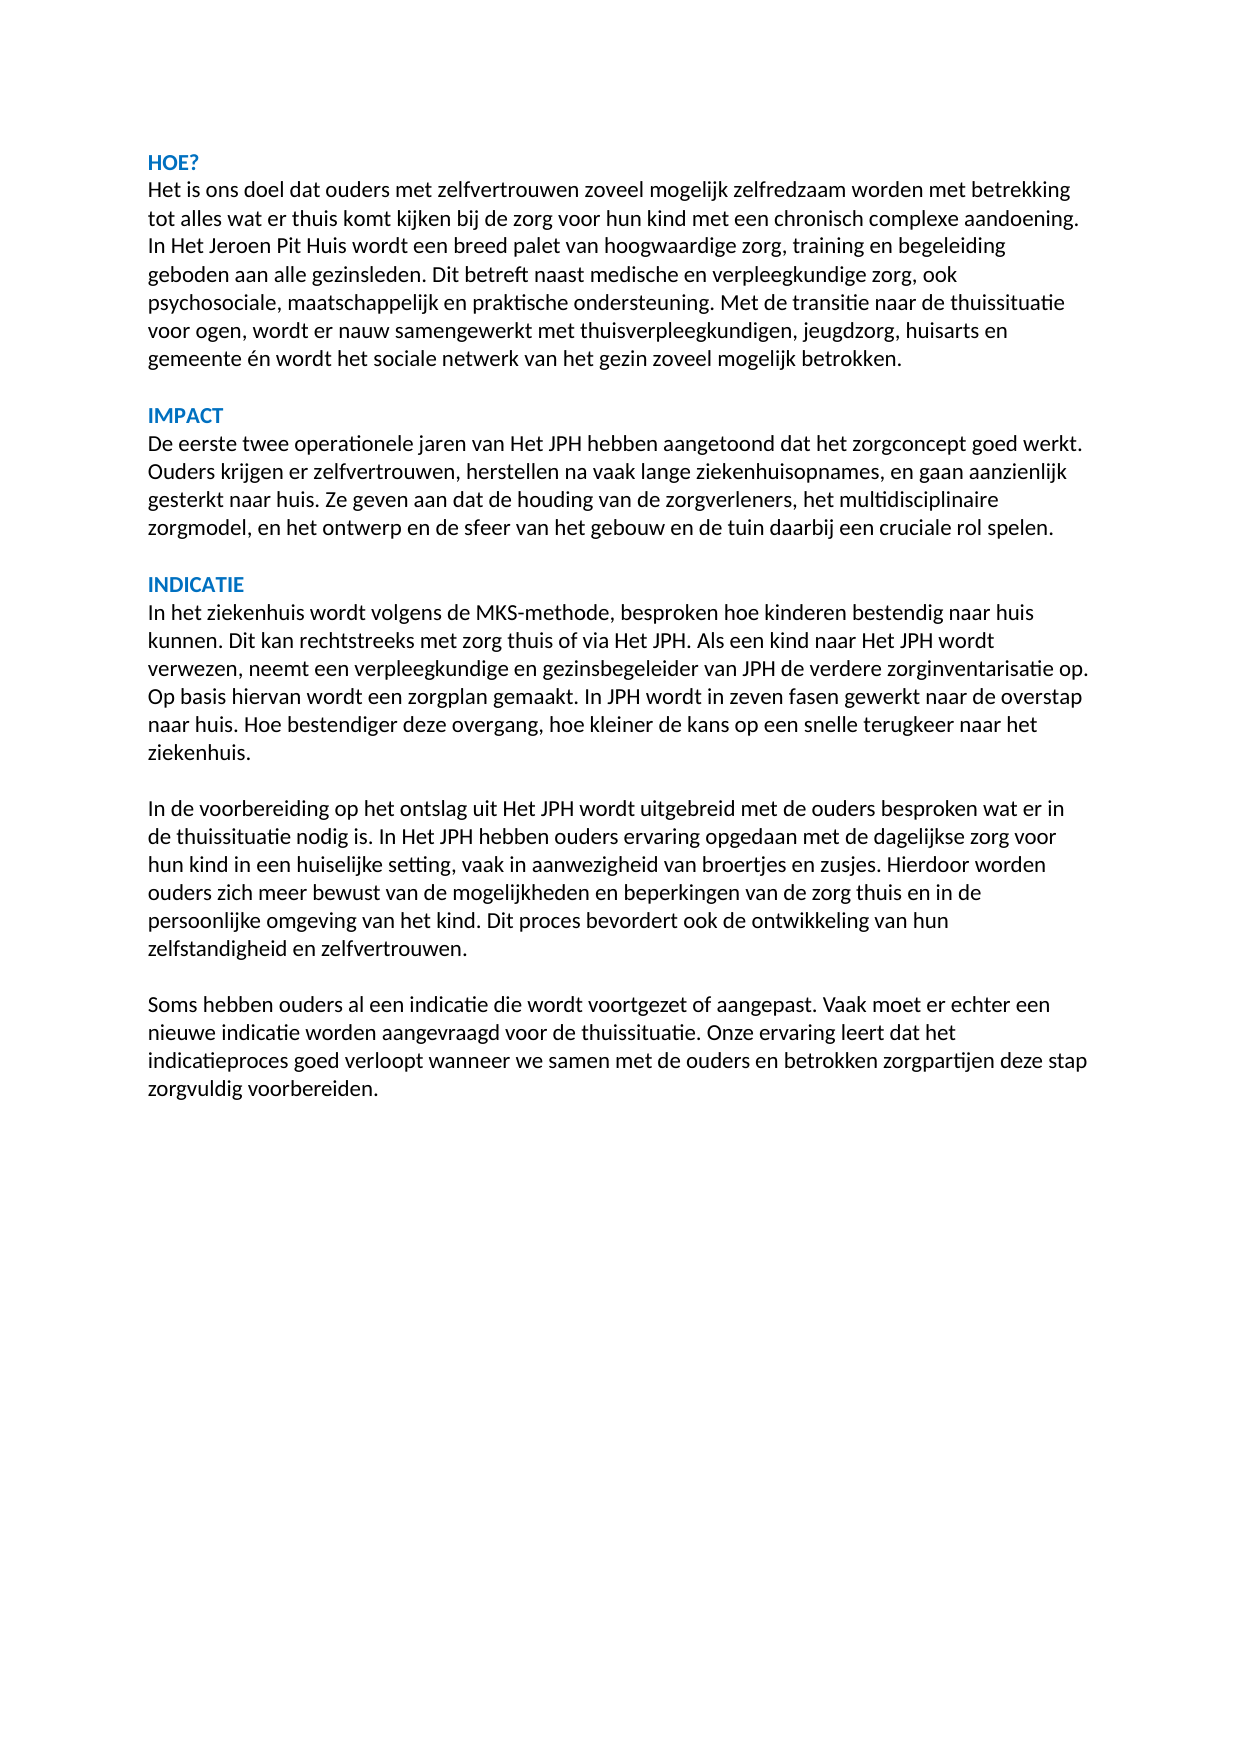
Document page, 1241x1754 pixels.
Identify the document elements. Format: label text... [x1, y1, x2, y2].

text HOE? Het is ons doel dat ouders met zelfvertrouwen zoveel mogelijk zelfredzaam worden met betrekking tot alles wat er thuis komt kijken bij de zorg voor hun kind met een chronisch complexe aandoening. In Het Jeroen Pit Huis wordt een breed palet van hoogwaardige zorg, training en begeleiding geboden aan alle gezinsleden. Dit betreft naast medische en verpleegkundige zorg, ook psychosociale, maatschappelijk en praktische ondersteuning. Met de transitie naar de thuissituatie voor ogen, wordt er nauw samengewerkt met thuisverpleegkundigen, jeugdzorg, huisarts en gemeente én wordt het sociale netwerk van het gezin zoveel mogelijk betrokken. [148, 148, 1093, 372]
text Soms hebben ouders al een indicatie die wordt voortgezet of aangepast. Vaak moet er echter een nieuwe indicatie worden aangevraagd voor de thuissituatie. Onze ervaring leert dat het indicatieproces goed verloopt wanneer we samen met de ouders en betrokken zorgpartijen deze stap zorgvuldig voorbereiden. [148, 991, 1093, 1103]
text In de voorbereiding op het ontslag uit Het JPH wordt uitgebreid met de ouders besproken wat er in de thuissituatie nodig is. In Het JPH hebben ouders ervaring opgedaan met de dagelijkse zorg voor hun kind in een huiselijke setting, vaak in aanwezigheid van broertjes en zusjes. Hierdoor worden ouders zich meer bewust van de mogelijkheden en beperkingen van de zorg thuis en in de persoonlijke omgeving van het kind. Dit proces bevordert ook de ontwikkeling van hun zelfstandigheid en zelfvertrouwen. [148, 794, 1093, 962]
text In het ziekenhuis wordt volgens de MKS-methode, besproken hoe kinderen bestendig naar huis kunnen. Dit kan rechtstreeks met zorg thuis of via Het JPH. Als een kind naar Het JPH wordt verwezen, neemt een verpleegkundige en gezinsbegeleider van JPH de verdere zorginventarisatie op. Op basis hiervan wordt een zorgplan gemaakt. In JPH wordt in zeven fasen gewerkt naar de overstap naar huis. Hoe bestendiger deze overgang, hoe kleiner de kans op een snelle terugkeer naar het ziekenhuis. [148, 598, 1093, 766]
text IMPACT De eerste twee operationele jaren van Het JPH hebben aangetoond dat het zorgconcept goed werkt. Ouders krijgen er zelfvertrouwen, herstellen na vaak lange ziekenhuisopnames, en gaan aanzienlijk gesterkt naar huis. Ze geven aan dat de houding van de zorgverleners, het multidisciplinaire zorgmodel, en het ontwerp en de sfeer van het gebouw en de tuin daarbij een cruciale rol spelen. [148, 401, 1093, 541]
text INDICATIE [148, 570, 1093, 598]
